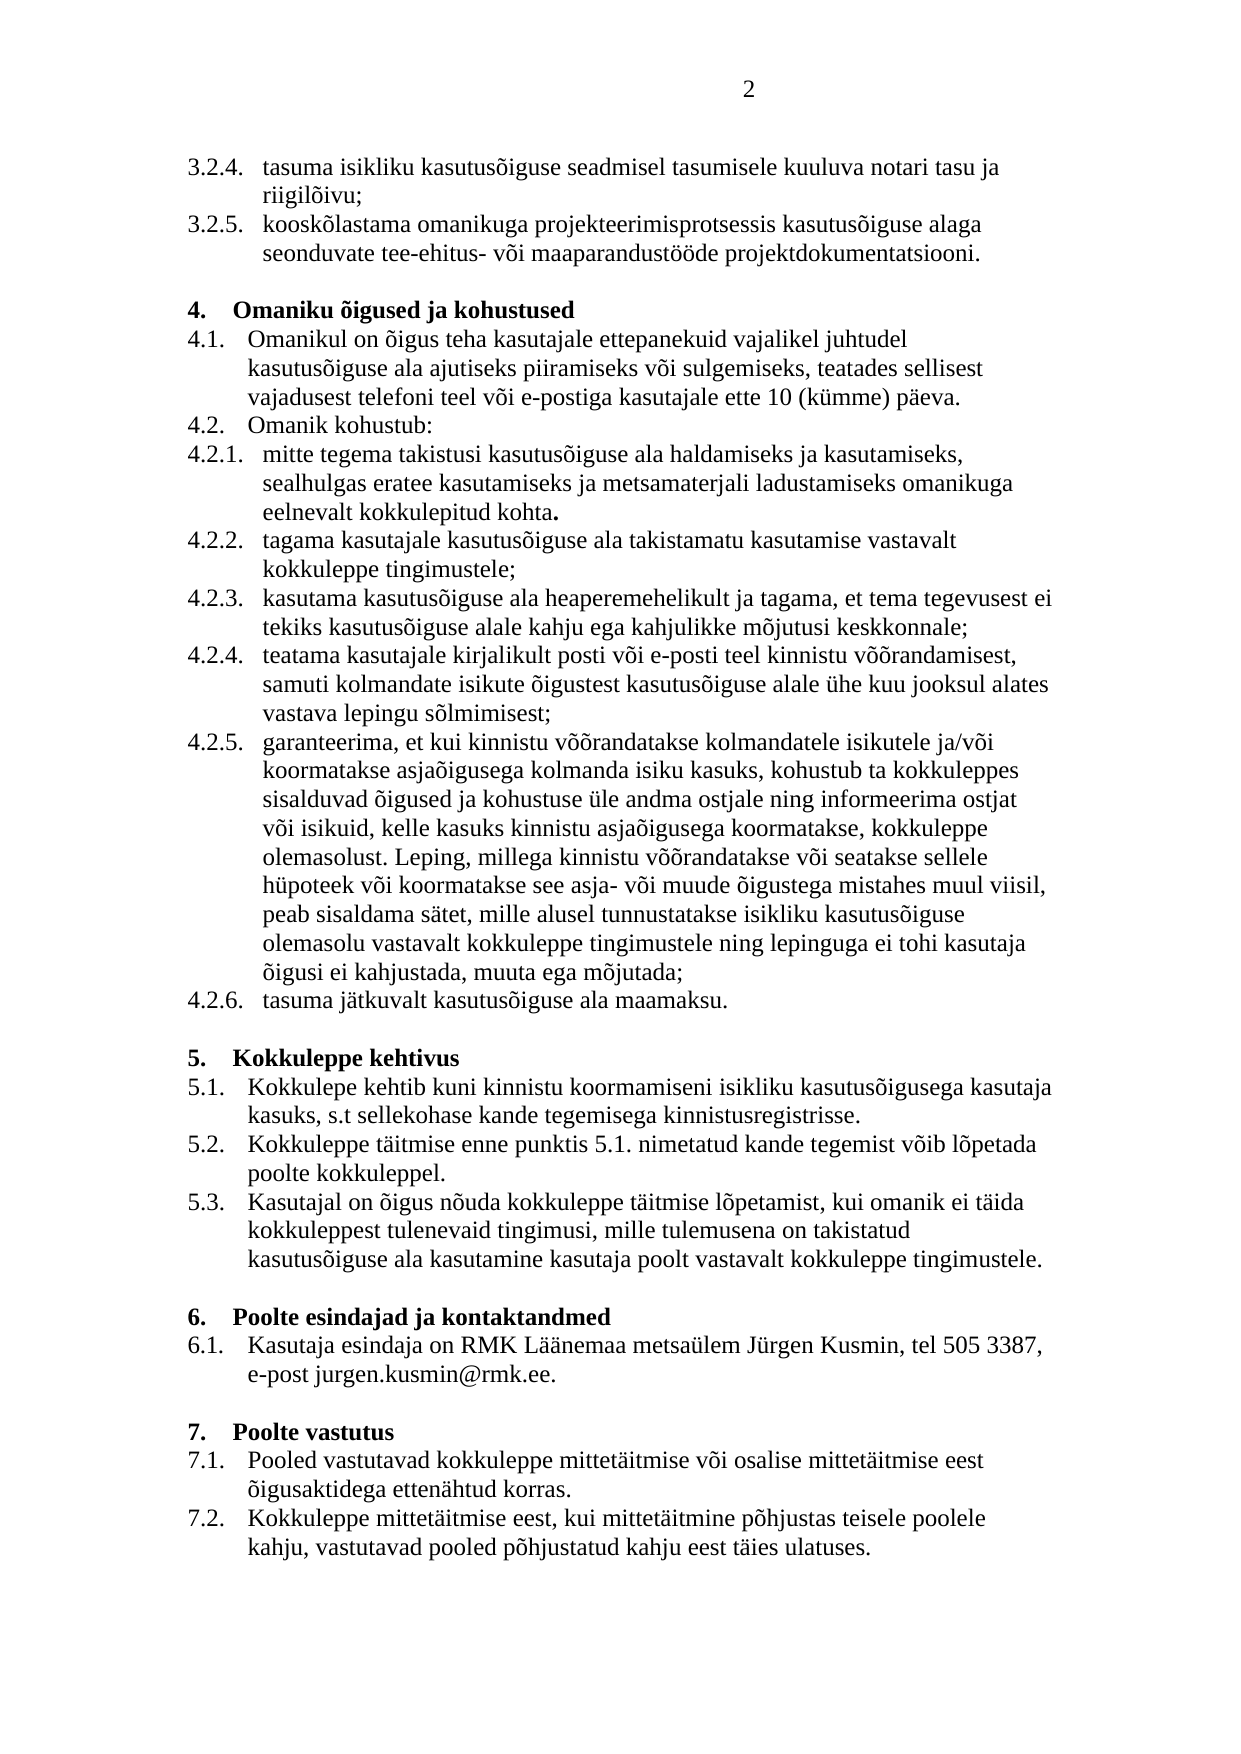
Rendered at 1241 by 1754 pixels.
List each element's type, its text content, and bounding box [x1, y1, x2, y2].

text tagama kasutajale kasutusõiguse ala takistamatu kasutamise vastavalt kokkuleppe tingimustele; [187, 525, 1053, 583]
text Kokkuleppe täitmise enne punktis 5.1. nimetatud kande tegemist võib lõpetada poolte kokkuleppel. [187, 1129, 1053, 1187]
text Omanik kohustub: [187, 410, 1053, 439]
text Kasutaja esindaja on RMK Läänemaa metsaülem Jürgen Kusmin, tel 505 3387, e-post jurgen.kusmin@rmk.ee. [187, 1330, 1053, 1388]
text Kasutajal on õigus nõuda kokkuleppe täitmise lõpetamist, kui omanik ei täida kokkuleppest tulenevaid tingimusi, mille tulemusena on takistatud kasutusõiguse ala kasutamine kasutaja poolt vastavalt kokkuleppe tingimustele. [187, 1187, 1053, 1273]
text Omanikul on õigus teha kasutajale ettepanekuid vajalikel juhtudel kasutusõiguse ala ajutiseks piiramiseks või sulgemiseks, teatades sellisest vajadusest telefoni teel või e-postiga kasutajale ette 10 (kümme) päeva. [187, 324, 1053, 410]
text Kokkuleppe kehtivus [187, 1043, 1053, 1072]
text mitte tegema takistusi kasutusõiguse ala haldamiseks ja kasutamiseks, sealhulgas eratee kasutamiseks ja metsamaterjali ladustamiseks omanikuga eelnevalt kokkulepitud kohta. [187, 439, 1053, 525]
text kasutama kasutusõiguse ala heaperemehelikult ja tagama, et tema tegevusest ei tekiks kasutusõiguse alale kahju ega kahjulikke mõjutusi keskkonnale; [187, 583, 1053, 640]
text garanteerima, et kui kinnistu võõrandatakse kolmandatele isikutele ja/või koormatakse asjaõigusega kolmanda isiku kasuks, kohustub ta kokkuleppes sisalduvad õigused ja kohustuse üle andma ostjale ning informeerima ostjat või isikuid, kelle kasuks kinnistu asjaõigusega koormatakse, kokkuleppe olemasolust. Leping, millega kinnistu võõrandatakse või seatakse sellele hüpoteek või koormatakse see asja- või muude õigustega mistahes muul viisil, peab sisaldama sätet, mille alusel tunnustatakse isikliku kasutusõiguse olemasolu vastavalt kokkuleppe tingimustele ning lepinguga ei tohi kasutaja õigusi ei kahjustada, muuta ega mõjutada; [187, 727, 1053, 985]
text tasuma isikliku kasutusõiguse seadmisel tasumisele kuuluva notari tasu ja riigilõivu; [187, 152, 1053, 209]
text Kokkuleppe mittetäitmise eest, kui mittetäitmine põhjustas teisele poolele kahju, vastutavad pooled põhjustatud kahju eest täies ulatuses. [187, 1503, 1053, 1560]
text kooskõlastama omanikuga projekteerimisprotsessis kasutusõiguse alaga seonduvate tee-ehitus- või maaparandustööde projektdokumentatsiooni. [187, 209, 1053, 267]
text Poolte esindajad ja kontaktandmed [187, 1302, 1053, 1330]
text Kokkulepe kehtib kuni kinnistu koormamiseni isikliku kasutusõigusega kasutaja kasuks, s.t sellekohase kande tegemisega kinnistusregistrisse. [187, 1072, 1053, 1129]
text Poolte vastutus [187, 1417, 1053, 1445]
text teatama kasutajale kirjalikult posti või e-posti teel kinnistu võõrandamisest, samuti kolmandate isikute õigustest kasutusõiguse alale ühe kuu jooksul alates vastava lepingu sõlmimisest; [187, 640, 1053, 727]
text Omaniku õigused ja kohustused [187, 295, 1053, 324]
text tasuma jätkuvalt kasutusõiguse ala maamaksu. [187, 985, 1053, 1014]
text Pooled vastutavad kokkuleppe mittetäitmise või osalise mittetäitmise eest õigusaktidega ettenähtud korras. [187, 1445, 1053, 1503]
